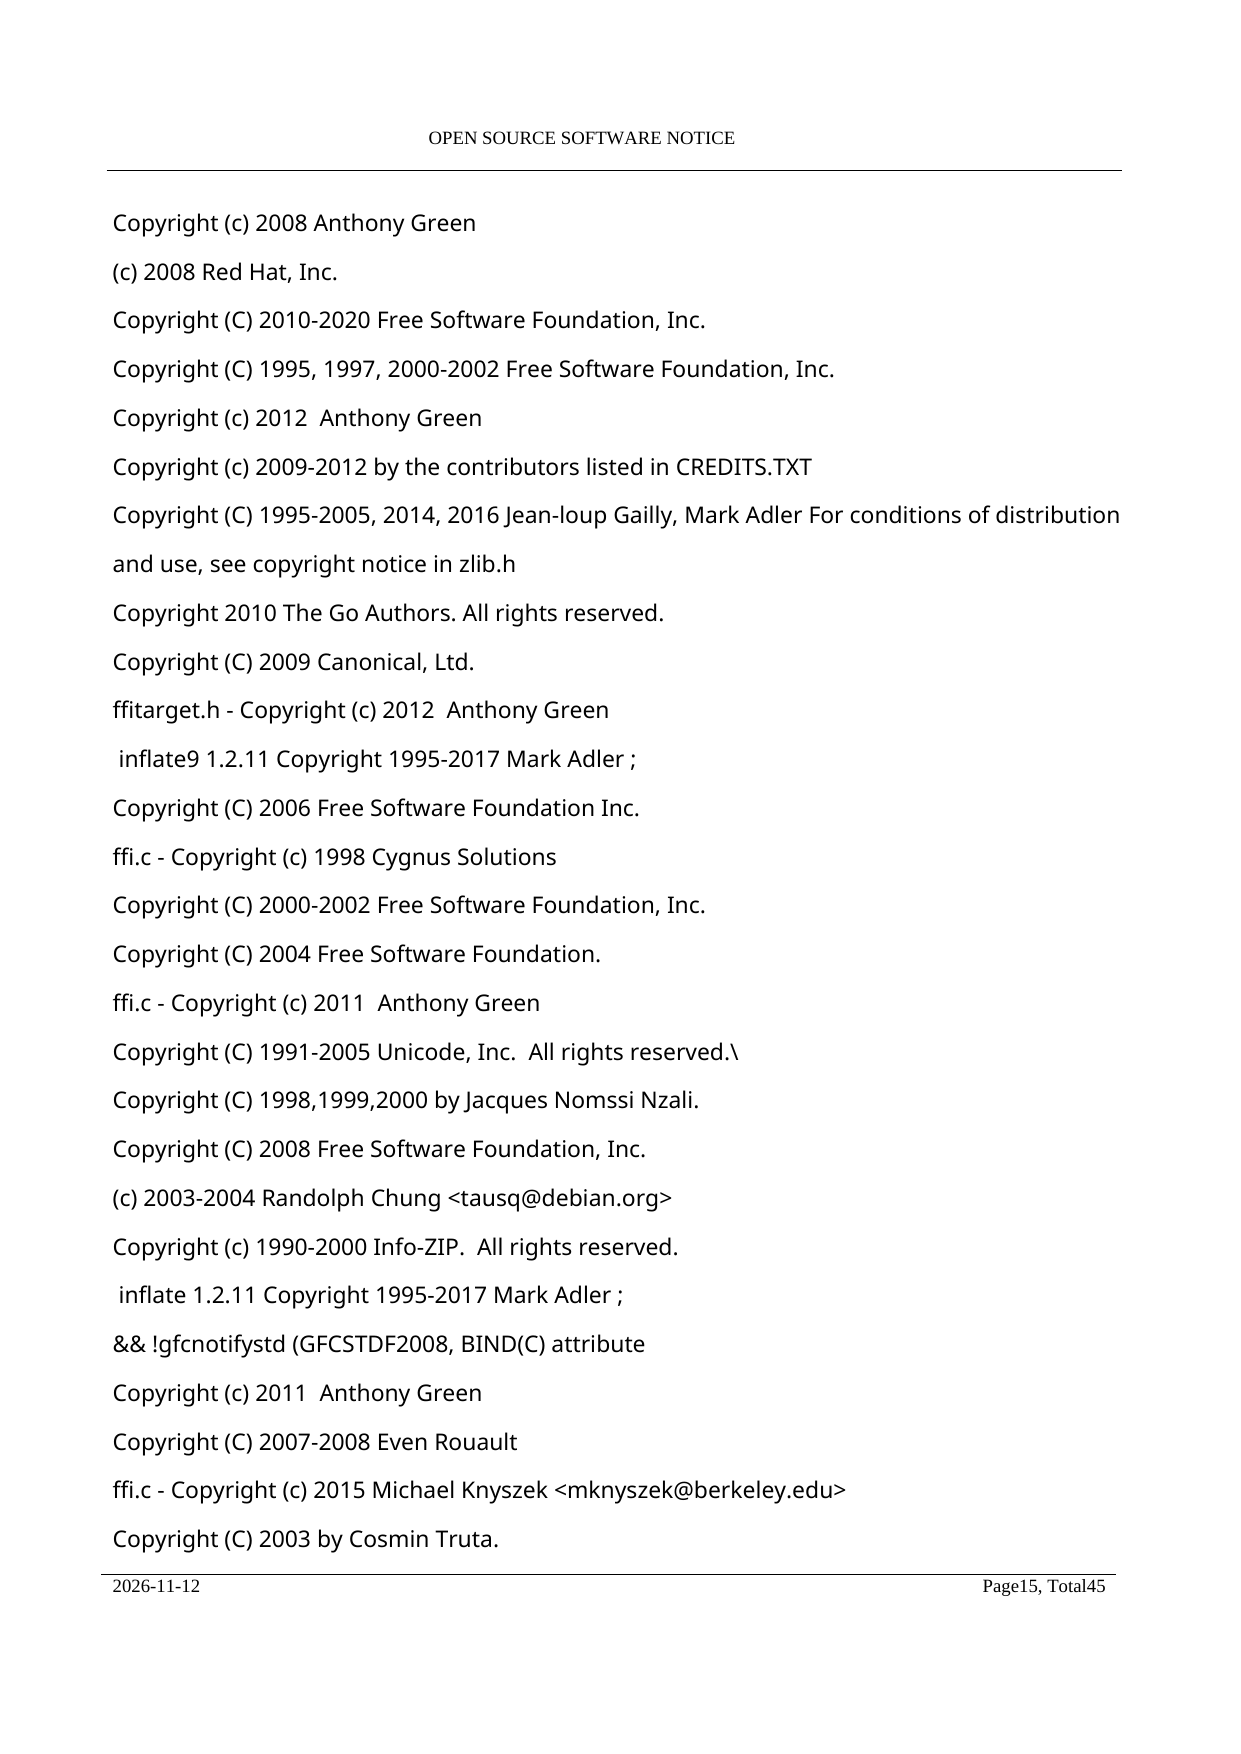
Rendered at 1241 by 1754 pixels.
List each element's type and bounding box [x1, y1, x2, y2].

text [112, 206, 1128, 1555]
